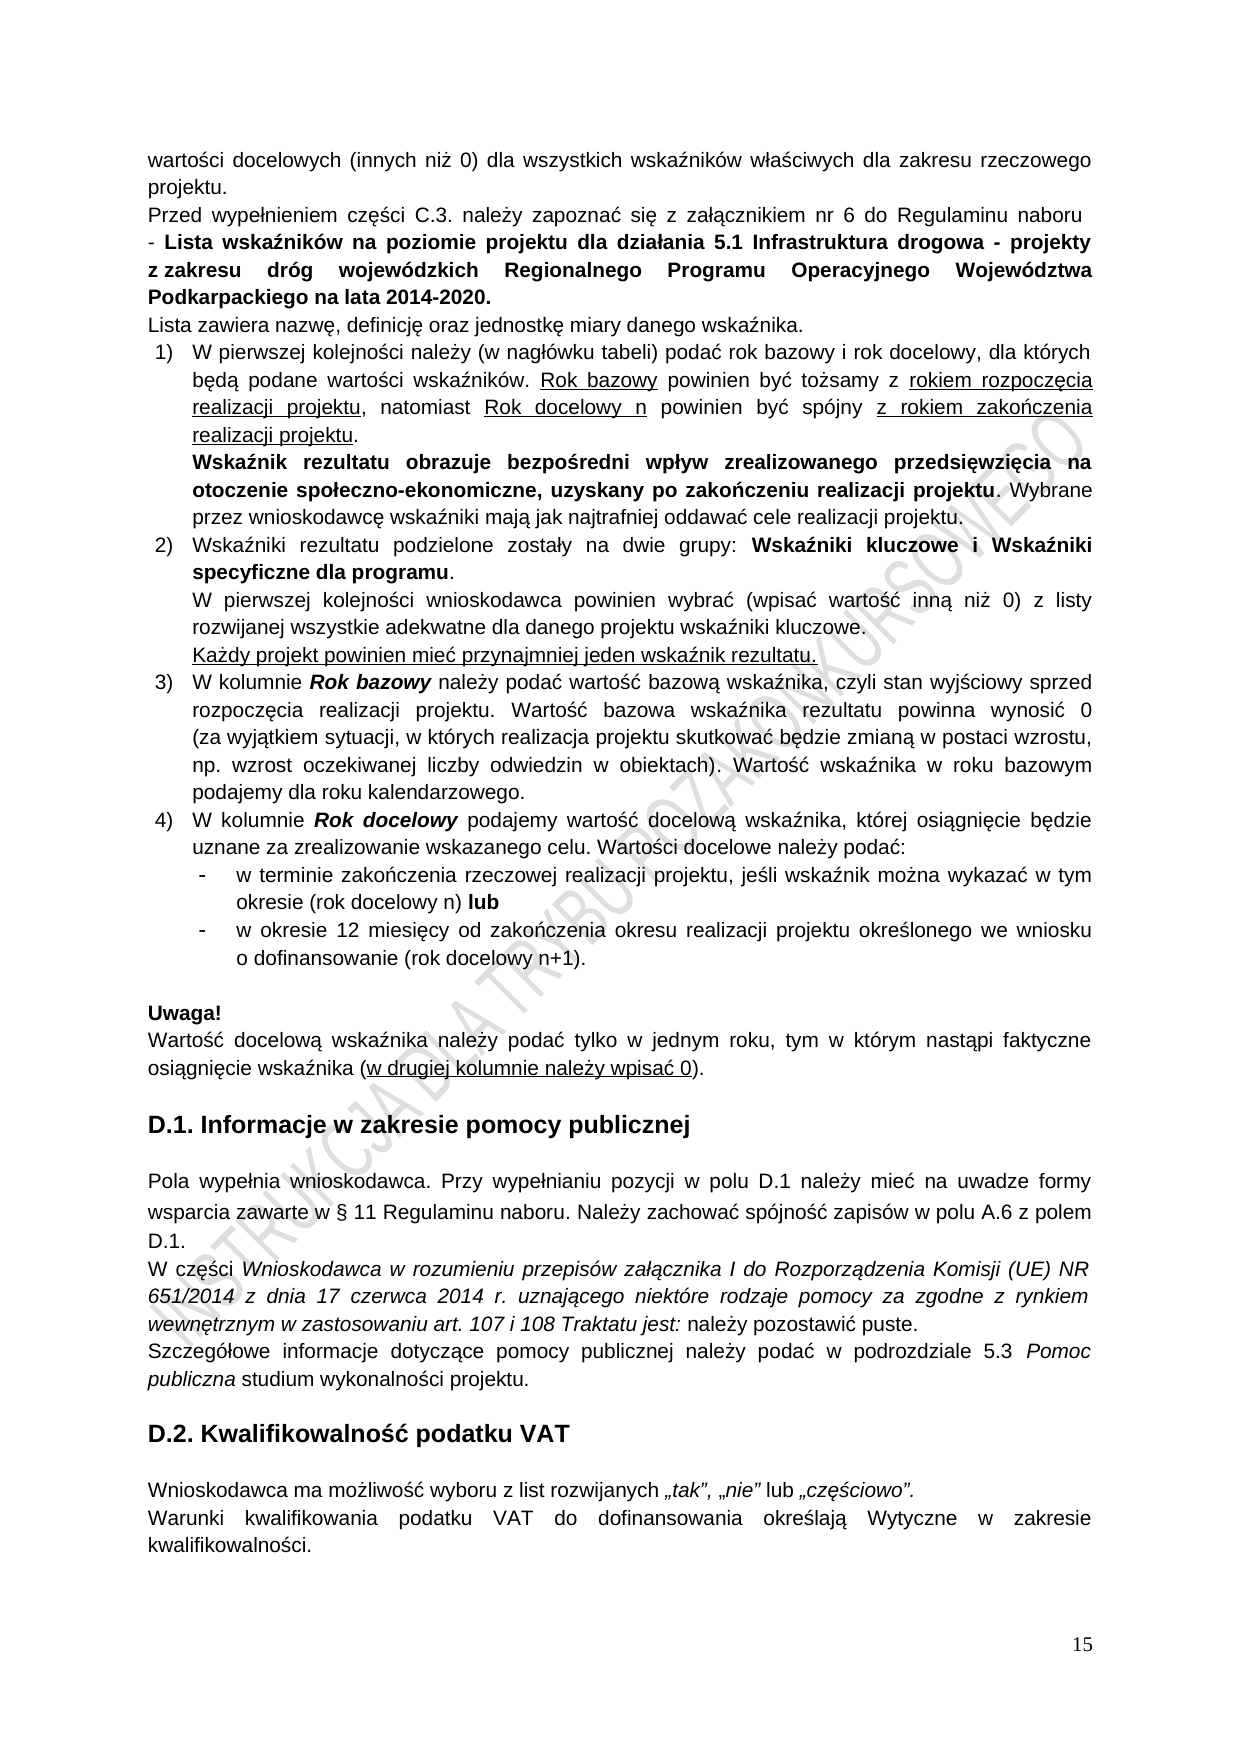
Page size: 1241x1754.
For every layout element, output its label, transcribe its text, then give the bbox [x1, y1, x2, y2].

text Szczegółowe informacje dotyczące pomocy publicznej należy podać w podrozdziale 5.3 Pomoc publiczna studium wykonalności projektu. [148, 1339, 1093, 1391]
text Lista zawiera nazwę, definicję oraz jednostkę miary danego wskaźnika. [148, 313, 1093, 337]
list w terminie zakończenia rzeczowej realizacji projektu, jeśli wskaźnik można wykazać w tym okresie (rok docelowy n) lub [199, 863, 1093, 914]
text Warunki kwalifikowania podatku VAT do dofinansowania określają Wytyczne w zakresie kwalifikowalności. [148, 1506, 1093, 1557]
text Pola wypełnia wnioskodawca. Przy wypełnianiu pozycji w polu D.1 należy mieć na uwadze formy wsparcia zawarte w § 11 Regulaminu naboru. Należy zachować spójność zapisów w polu A.6 z polem D.1. [148, 1169, 1093, 1253]
text Każdy projekt powinien mieć przynajmniej jeden wskaźnik rezultatu. [192, 643, 1093, 667]
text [148, 148, 1093, 199]
text Wnioskodawca ma możliwość wyboru z list rozwijanych „tak”, „nie” lub „częściowo”. [148, 1478, 1093, 1502]
text Wskaźnik rezultatu obrazuje bezpośredni wpływ zrealizowanego przedsięwzięcia na otoczenie społeczno-ekonomiczne, uzyskany po zakończeniu realizacji projektu. Wybrane przez wnioskodawcę wskaźniki mają jak najtrafniej oddawać cele realizacji projektu. [192, 450, 1093, 529]
list w okresie 12 miesięcy od zakończenia okresu realizacji projektu określonego we wniosku o dofinansowanie (rok docelowy n+1). [199, 918, 1093, 969]
text Przed wypełnieniem części C.3. należy zapoznać się z załącznikiem nr 6 do Regulaminu naboru - Lista wskaźników na poziomie projektu dla działania 5.1 Infrastruktura drogowa - projekty z zakresu dróg wojewódzkich Regionalnego Programu Operacyjnego Województwa Podkarpackiego na lata 2014-2020. [148, 203, 1093, 309]
text W pierwszej kolejności wnioskodawca powinien wybrać (wpisać wartość inną niż 0) z listy rozwijanej wszystkie adekwatne dla danego projektu wskaźniki kluczowe. [192, 588, 1093, 639]
text Uwaga! [148, 1000, 1093, 1024]
list W kolumnie Rok bazowy należy podać wartość bazową wskaźnika, czyli stan wyjściowy sprzed rozpoczęcia realizacji projektu. Wartość bazowa wskaźnika rezultatu powinna wynosić 0 (za wyjątkiem sytuacji, w których realizacja projektu skutkować będzie zmianą w postaci wzrostu, np. wzrost oczekiwanej liczby odwiedzin w obiektach). Wartość wskaźnika w roku bazowym podajemy dla roku kalendarzowego. [154, 670, 1093, 804]
list W kolumnie Rok docelowy podajemy wartość docelową wskaźnika, której osiągnięcie będzie uznane za zrealizowanie wskazanego celu. Wartości docelowe należy podać: [154, 808, 1093, 859]
list Wskaźniki rezultatu podzielone zostały na dwie grupy: Wskaźniki kluczowe i Wskaźniki specyficzne dla programu. [154, 533, 1093, 584]
subtitle D.1. Informacje w zakresie pomocy publicznej [148, 1110, 1093, 1139]
text Wartość docelową wskaźnika należy podać tylko w jednym roku, tym w którym nastąpi faktyczne osiągnięcie wskaźnika (w drugiej kolumnie należy wpisać 0). [148, 1028, 1093, 1079]
list W pierwszej kolejności należy (w nagłówku tabeli) podać rok bazowy i rok docelowy, dla których będą podane wartości wskaźników. Rok bazowy powinien być tożsamy z rokiem rozpoczęcia realizacji projektu, natomiast Rok docelowy n powinien być spójny z rokiem zakończenia realizacji projektu. [154, 340, 1093, 447]
text W części Wnioskodawca w rozumieniu przepisów załącznika I do Rozporządzenia Komisji (UE) NR 651/2014 z dnia 17 czerwca 2014 r. uznającego niektóre rodzaje pomocy za zgodne z rynkiem wewnętrznym w zastosowaniu art. 107 i 108 Traktatu jest: należy pozostawić puste. [148, 1257, 1093, 1336]
subtitle D.2. Kwalifikowalność podatku VAT [148, 1419, 1093, 1448]
